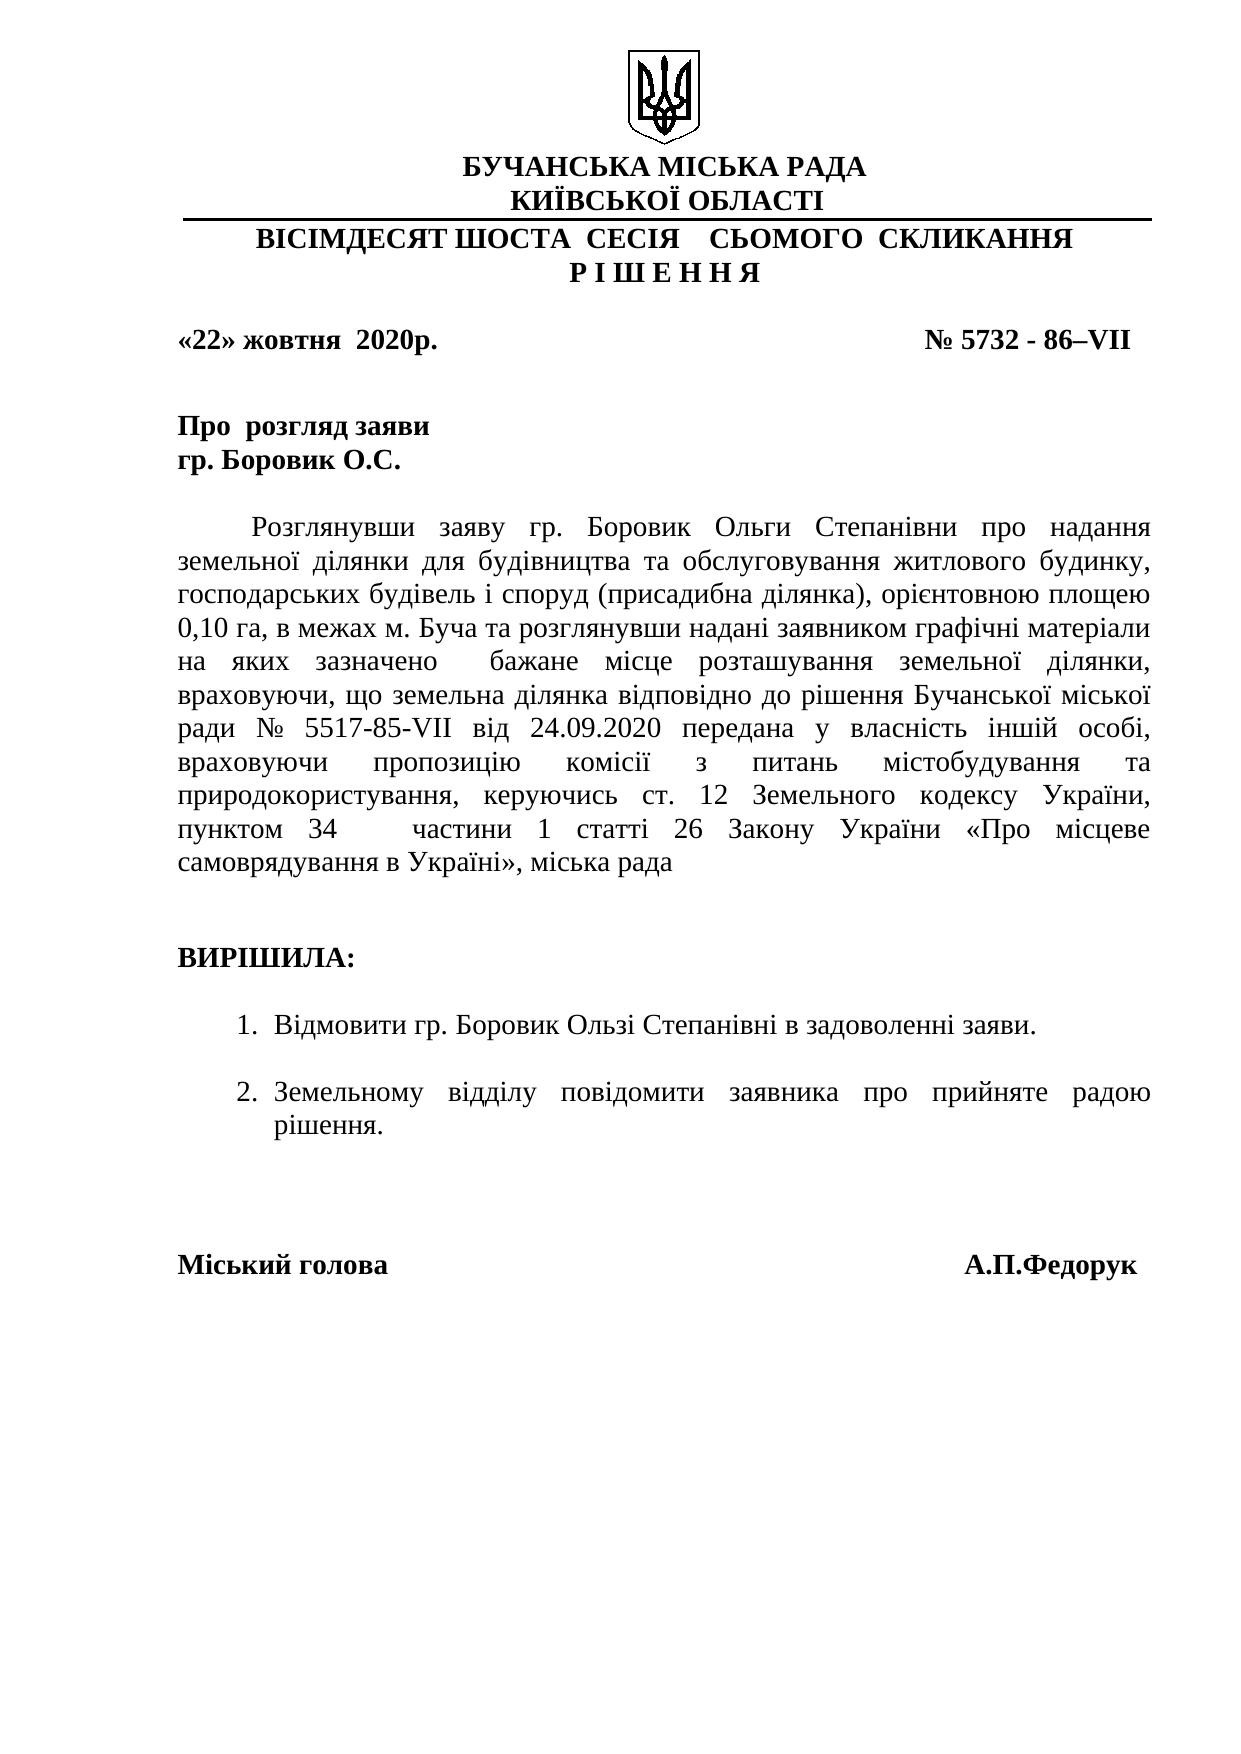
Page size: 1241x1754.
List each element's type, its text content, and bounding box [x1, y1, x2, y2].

text КИЇВСЬКОЇ ОБЛАСТІ [183, 183, 1152, 218]
list Земельному відділу повідомити заявника про прийняте радою рішення. [236, 1074, 1152, 1141]
list Відмовити гр. Боровик Ользі Степанівні в задоволенні заяви. [236, 1007, 1152, 1040]
text ВИРІШИЛА: [177, 940, 1152, 973]
text БУЧАНСЬКА МІСЬКА РАДА [177, 149, 1152, 183]
text Розглянувши заяву гр. Боровик Ольги Степанівни про надання земельної ділянки для будівництва та обслуговування житлового будинку, господарських будівель і споруд (присадибна ділянка), орієнтовною площею 0,10 га, в межах м. Буча та розглянувши надані заявником графічні матеріали на яких зазначено бажане місце розташування земельної ділянки, враховуючи, що земельна ділянка відповідно до рішення Бучанської міської ради № 5517-85-VІІ від 24.09.2020 передана у власність іншій особі, враховуючи пропозицію комісії з питань містобудування та природокористування, керуючись ст. 12 Земельного кодексу України, пунктом 34 частини 1 статті 26 Закону України «Про місцеве самоврядування в Україні», міська рада [177, 509, 1152, 878]
text «22» жовтня 2020р. № 5732 - 86–VІІ [177, 322, 1152, 356]
text Про розгляд заяви [177, 408, 1152, 442]
text гр. Боровик О.С. [177, 442, 1152, 476]
text Міський голова А.П.Федорук [177, 1247, 1152, 1281]
text ВІСІМДЕСЯТ ШОСТА СЕСІЯ СЬОМОГО СКЛИКАННЯ [177, 221, 1152, 255]
text Р І Ш Е Н Н Я [177, 255, 1152, 288]
